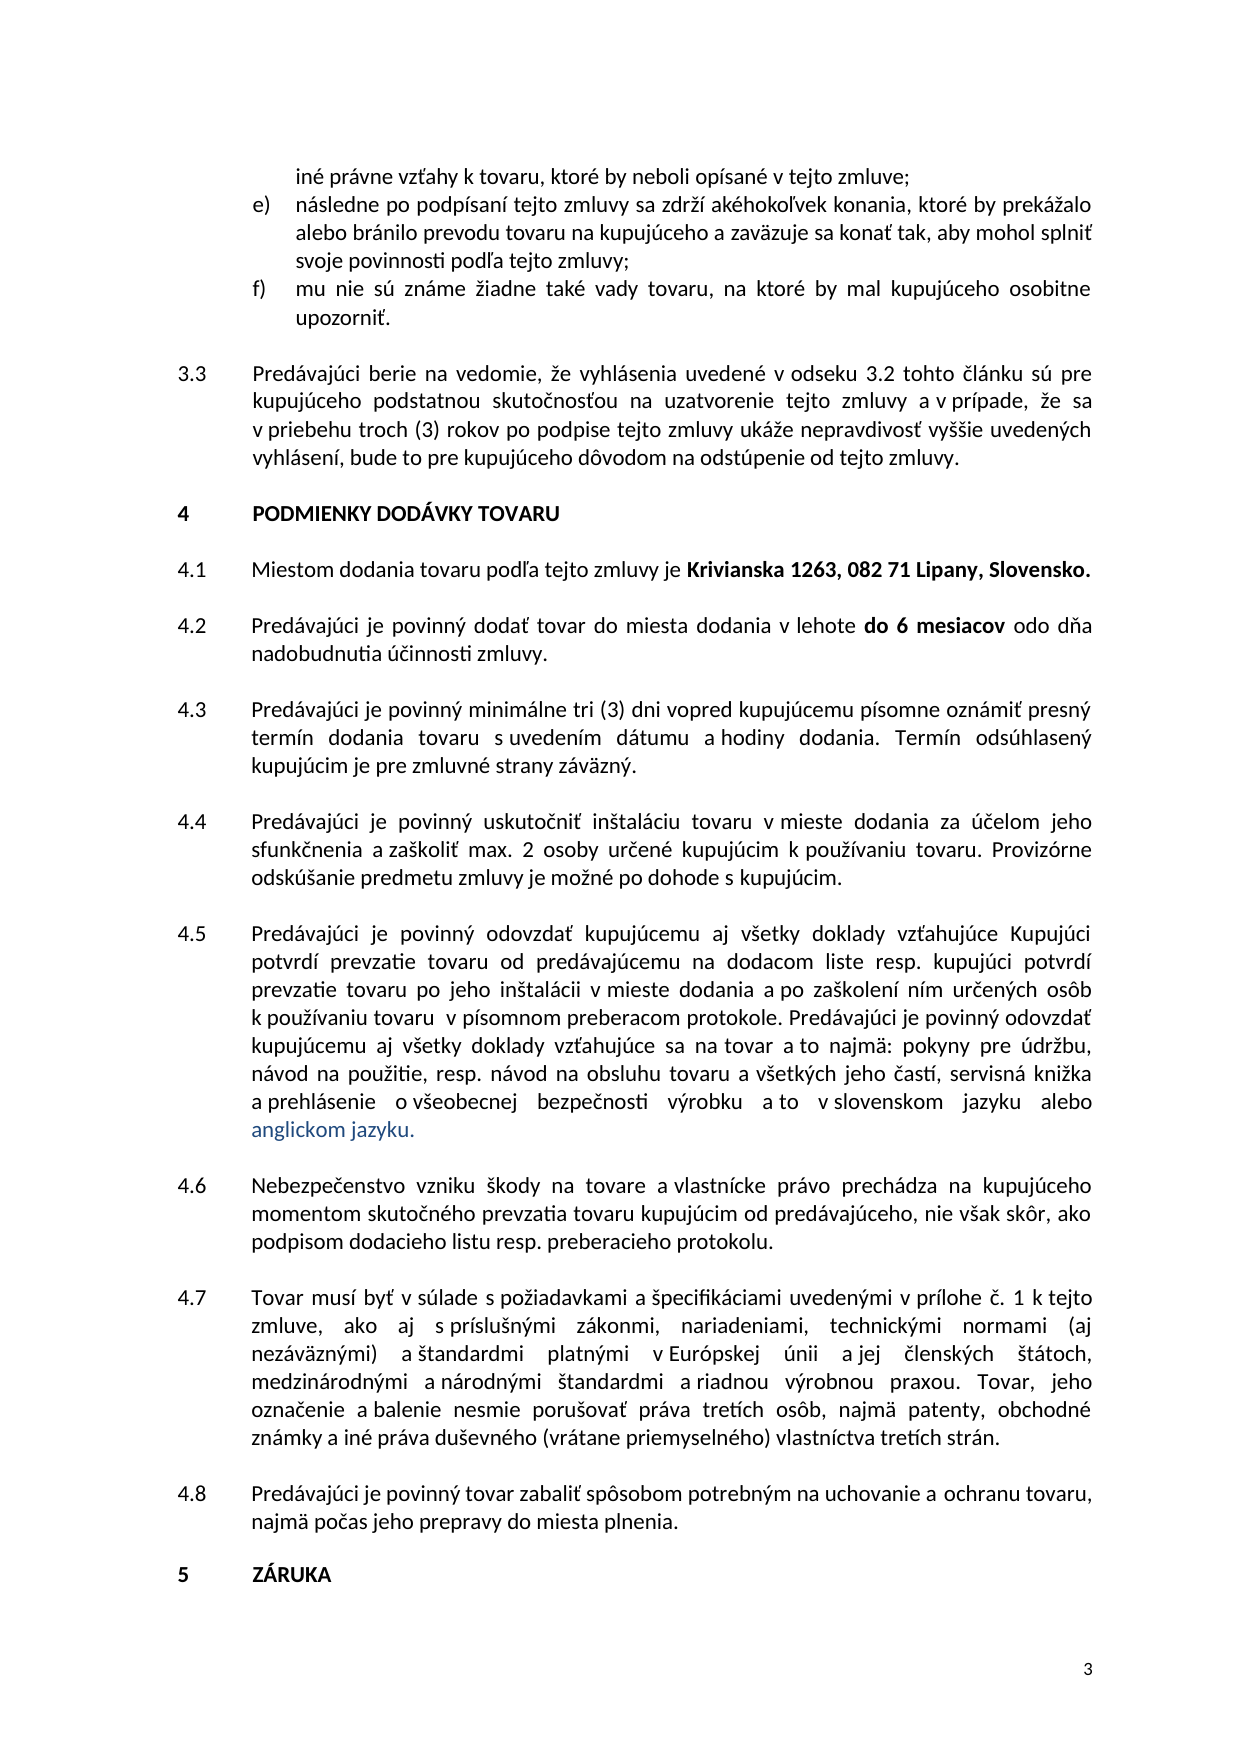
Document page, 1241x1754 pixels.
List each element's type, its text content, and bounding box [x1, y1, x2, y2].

list Predávajúci je povinný tovar zabaliť spôsobom potrebným na uchovanie a ochranu tovaru, najmä počas jeho prepravy do miesta plnenia. [177, 1479, 1092, 1536]
list Predávajúci berie na vedomie, že vyhlásenia uvedené v odseku 3.2 tohto článku sú pre kupujúceho podstatnou skutočnosťou na uzatvorenie tejto zmluvy a v prípade, že sa v priebehu troch (3) rokov po podpise tejto zmluvy ukáže nepravdivosť vyššie uvedených vyhlásení, bude to pre kupujúceho dôvodom na odstúpenie od tejto zmluvy. [177, 359, 1092, 471]
list následne po podpísaní tejto zmluvy sa zdrží akéhokoľvek konania, ktoré by prekážalo alebo bránilo prevodu tovaru na kupujúceho a zaväzuje sa konať tak, aby mohol splniť svoje povinnosti podľa tejto zmluvy; [252, 191, 1092, 274]
list mu nie sú známe žiadne také vady tovaru, na ktoré by mal kupujúceho osobitne upozorniť. [252, 274, 1092, 331]
list PODMIENKY DODÁVKY TOVARU [177, 499, 1092, 527]
list Predávajúci je povinný dodať tovar do miesta dodania v lehote do 6 mesiacov odo dňa nadobudnutia účinnosti zmluvy. [177, 611, 1092, 667]
list Predávajúci je povinný uskutočniť inštaláciu tovaru v mieste dodania za účelom jeho sfunkčnenia a zaškoliť max. 2 osoby určené kupujúcim k používaniu tovaru. Provizórne odskúšanie predmetu zmluvy je možné po dohode s kupujúcim. [177, 807, 1092, 891]
list Predávajúci je povinný odovzdať kupujúcemu aj všetky doklady vzťahujúce Kupujúci potvrdí prevzatie tovaru od predávajúcemu na dodacom liste resp. kupujúci potvrdí prevzatie tovaru po jeho inštalácii v mieste dodania a po zaškolení ním určených osôb k používaniu tovaru v písomnom preberacom protokole. Predávajúci je povinný odovzdať kupujúcemu aj všetky doklady vzťahujúce sa na tovar a to najmä: pokyny pre údržbu, návod na použitie, resp. návod na obsluhu tovaru a všetkých jeho častí, servisná knižka a prehlásenie o všeobecnej bezpečnosti výrobku a to v slovenskom jazyku alebo anglickom jazyku. [177, 919, 1092, 1143]
list Tovar musí byť v súlade s požiadavkami a špecifikáciami uvedenými v prílohe č. 1 k tejto zmluve, ako aj s príslušnými zákonmi, nariadeniami, technickými normami (aj nezáväznými) a štandardmi platnými v Európskej únii a jej členských štátoch, medzinárodnými a národnými štandardmi a riadnou výrobnou praxou. Tovar, jeho označenie a balenie nesmie porušovať práva tretích osôb, najmä patenty, obchodné známky a iné práva duševného (vrátane priemyselného) vlastníctva tretích strán. [177, 1283, 1092, 1451]
list Predávajúci je povinný minimálne tri (3) dni vopred kupujúcemu písomne oznámiť presný termín dodania tovaru s uvedením dátumu a hodiny dodania. Termín odsúhlasený kupujúcim je pre zmluvné strany záväzný. [177, 695, 1092, 779]
list Nebezpečenstvo vzniku škody na tovare a vlastnícke právo prechádza na kupujúceho momentom skutočného prevzatia tovaru kupujúcim od predávajúceho, nie však skôr, ako podpisom dodacieho listu resp. preberacieho protokolu. [177, 1171, 1092, 1255]
list Miestom dodania tovaru podľa tejto zmluvy je Krivianska 1263, 082 71 Lipany, Slovensko. [177, 555, 1092, 583]
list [252, 162, 1092, 191]
list ZÁRUKA [177, 1561, 1092, 1588]
